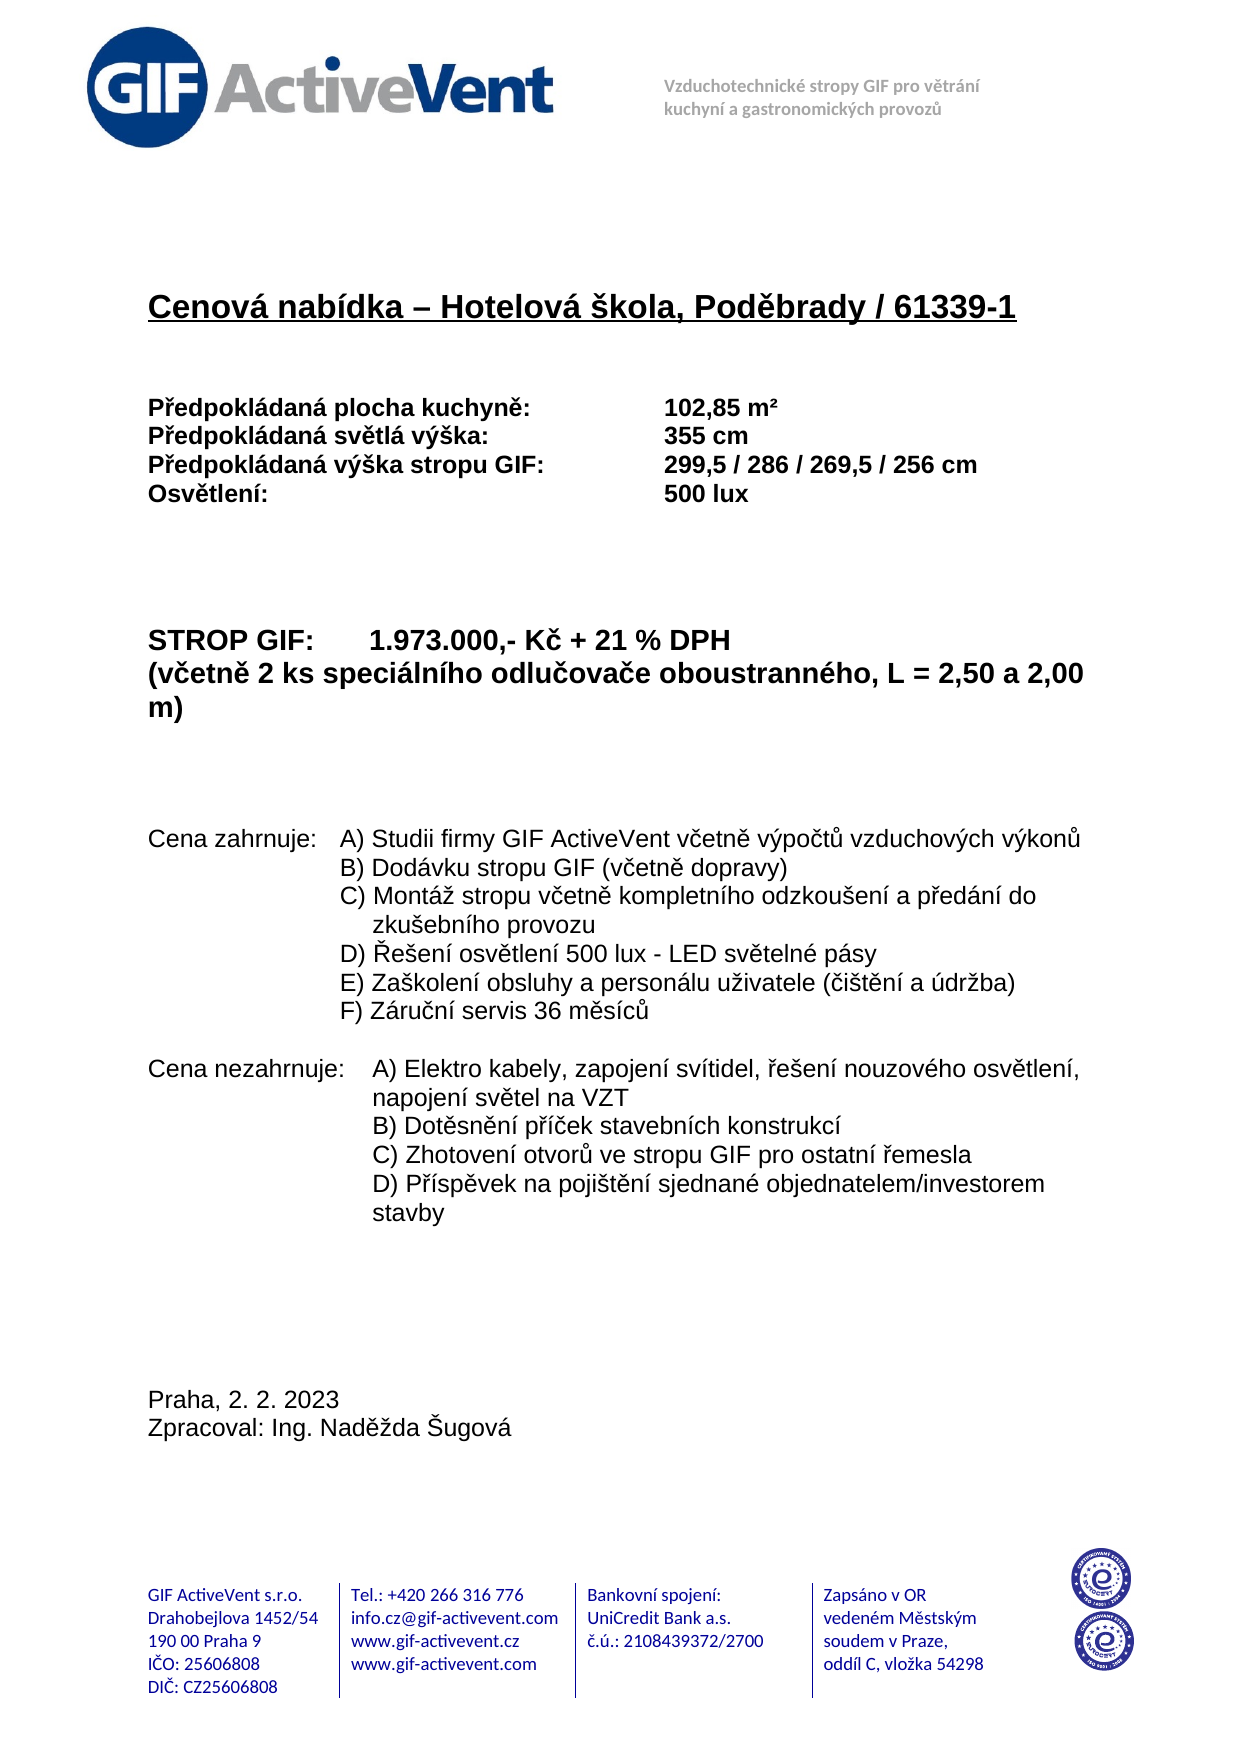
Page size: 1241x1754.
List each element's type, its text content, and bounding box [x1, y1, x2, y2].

text B) Dotěsnění příček stavebních konstrukcí [148, 1111, 1093, 1140]
text D) Řešení osvětlení 500 lux - LED světelné pásy [148, 939, 1093, 967]
text Cena zahrnuje: A) Studii firmy GIF ActiveVent včetně výpočtů vzduchových výkonů [148, 824, 1093, 852]
subtitle Předpokládaná plocha kuchyně: 102,85 m² [148, 392, 1093, 421]
text Osvětlení: 500 lux [148, 479, 1093, 507]
text E) Zaškolení obsluhy a personálu uživatele (čištění a údržba) [148, 967, 1093, 996]
text Cena nezahrnuje: A) Elektro kabely, zapojení svítidel, řešení nouzového osvětlení, napojení světel na VZT [148, 1054, 1093, 1111]
text Praha, 2. 2. 2023 [148, 1385, 1093, 1413]
text B) Dodávku stropu GIF (včetně dopravy) [148, 852, 1093, 881]
picture [77, 15, 564, 151]
text F) Záruční servis 36 měsíců [148, 996, 1093, 1025]
text (včetně 2 ks speciálního odlučovače oboustranného, L = 2,50 a 2,00 m) [148, 656, 1093, 723]
subtitle Cenová nabídka – Hotelová škola, Poděbrady / 61339-1 [148, 287, 1093, 325]
text Předpokládaná světlá výška: 355 cm [148, 421, 1093, 450]
text STROP GIF: 1.973.000,- Kč + 21 % DPH [148, 622, 1093, 656]
text Zpracoval: Ing. Naděžda Šugová [148, 1413, 1093, 1442]
text C) Montáž stropu včetně kompletního odzkoušení a předání do zkušebního provozu [148, 881, 1093, 939]
text D) Příspěvek na pojištění sjednané objednatelem/investorem stavby [148, 1169, 1093, 1226]
text C) Zhotovení otvorů ve stropu GIF pro ostatní řemesla [148, 1140, 1093, 1169]
text Předpokládaná výška stropu GIF: 299,5 / 286 / 269,5 / 256 cm [148, 450, 1093, 479]
